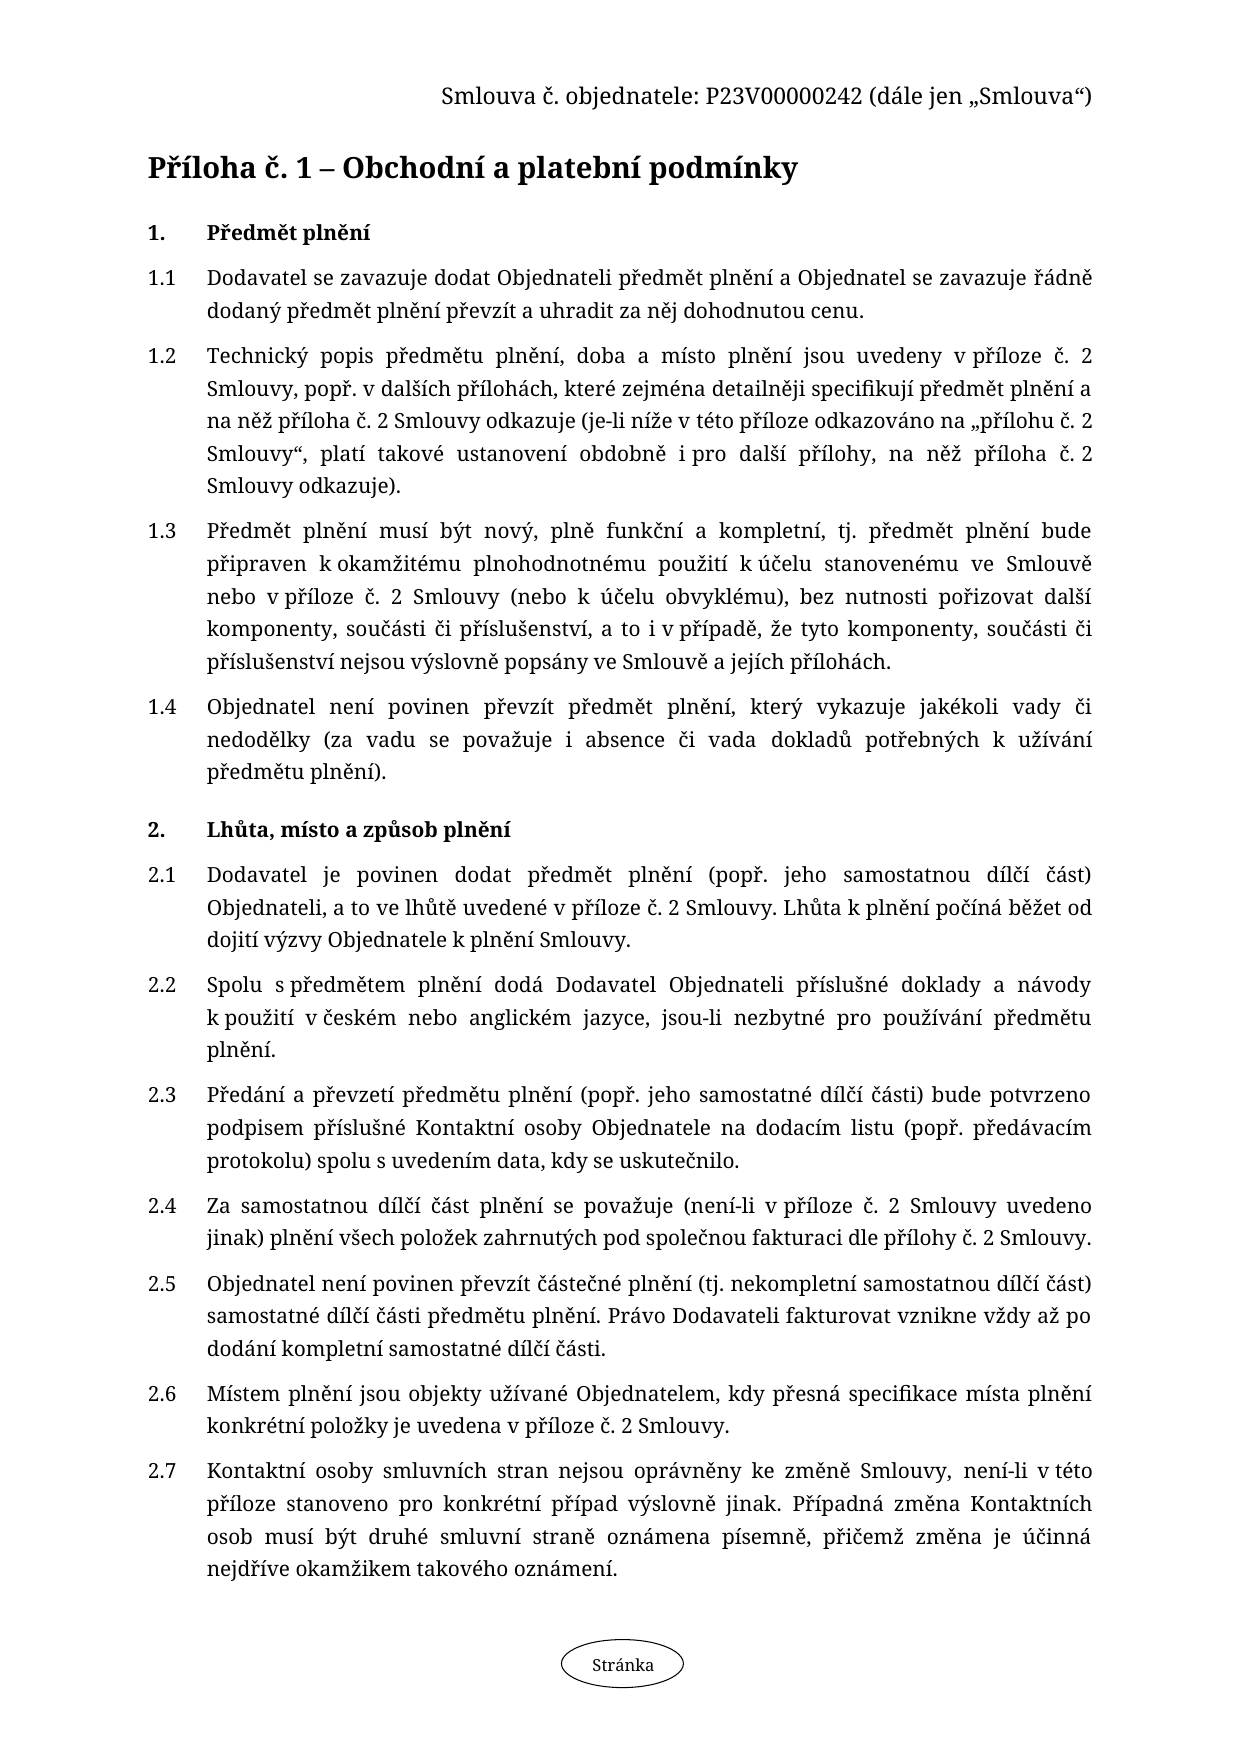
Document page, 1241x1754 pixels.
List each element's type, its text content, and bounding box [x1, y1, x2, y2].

list Dodavatel se zavazuje dodat Objednateli předmět plnění a Objednatel se zavazuje řádně dodaný předmět plnění převzít a uhradit za něj dohodnutou cenu. [148, 263, 1093, 324]
list Lhůta, místo a způsob plnění [148, 815, 1093, 843]
list Kontaktní osoby smluvních stran nejsou oprávněny ke změně Smlouvy, není-li v této příloze stanoveno pro konkrétní případ výslovně jinak. Případná změna Kontaktních osob musí být druhé smluvní straně oznámena písemně, přičemž změna je účinná nejdříve okamžikem takového oznámení. [148, 1457, 1093, 1583]
list Dodavatel je povinen dodat předmět plnění (popř. jeho samostatnou dílčí část) Objednateli, a to ve lhůtě uvedené v příloze č. 2 Smlouvy. Lhůta k plnění počíná běžet od dojití výzvy Objednatele k plnění Smlouvy. [148, 860, 1093, 954]
list Místem plnění jsou objekty užívané Objednatelem, kdy přesná specifikace místa plnění konkrétní položky je uvedena v příloze č. 2 Smlouvy. [148, 1379, 1093, 1440]
list Za samostatnou dílčí část plnění se považuje (není-li v příloze č. 2 Smlouvy uvedeno jinak) plnění všech položek zahrnutých pod společnou fakturaci dle přílohy č. 2 Smlouvy. [148, 1191, 1093, 1252]
list Předmět plnění [148, 218, 1093, 247]
list Technický popis předmětu plnění, doba a místo plnění jsou uvedeny v příloze č. 2 Smlouvy, popř. v dalších přílohách, které zejména detailněji specifikují předmět plnění a na něž příloha č. 2 Smlouvy odkazuje (je-li níže v této příloze odkazováno na „přílohu č. 2 Smlouvy“, platí takové ustanovení obdobně i pro další přílohy, na něž příloha č. 2 Smlouvy odkazuje). [148, 341, 1093, 500]
list Předání a převzetí předmětu plnění (popř. jeho samostatné dílčí části) bude potvrzeno podpisem příslušné Kontaktní osoby Objednatele na dodacím listu (popř. předávacím protokolu) spolu s uvedením data, kdy se uskutečnilo. [148, 1081, 1093, 1174]
list Předmět plnění musí být nový, plně funkční a kompletní, tj. předmět plnění bude připraven k okamžitému plnohodnotnému použití k účelu stanovenému ve Smlouvě nebo v příloze č. 2 Smlouvy (nebo k účelu obvyklému), bez nutnosti pořizovat další komponenty, součásti či příslušenství, a to i v případě, že tyto komponenty, součásti či příslušenství nejsou výslovně popsány ve Smlouvě a jejích přílohách. [148, 517, 1093, 675]
list Objednatel není povinen převzít částečné plnění (tj. nekompletní samostatnou dílčí část) samostatné dílčí části předmětu plnění. Právo Dodavateli fakturovat vznikne vždy až po dodání kompletní samostatné dílčí části. [148, 1269, 1093, 1362]
list Objednatel není povinen převzít předmět plnění, který vykazuje jakékoli vady či nedodělky (za vadu se považuje i absence či vada dokladů potřebných k užívání předmětu plnění). [148, 692, 1093, 786]
text Příloha č. 1 – Obchodní a platební podmínky [148, 148, 1093, 187]
list Spolu s předmětem plnění dodá Dodavatel Objednateli příslušné doklady a návody k použití v českém nebo anglickém jazyce, jsou-li nezbytné pro používání předmětu plnění. [148, 970, 1093, 1064]
